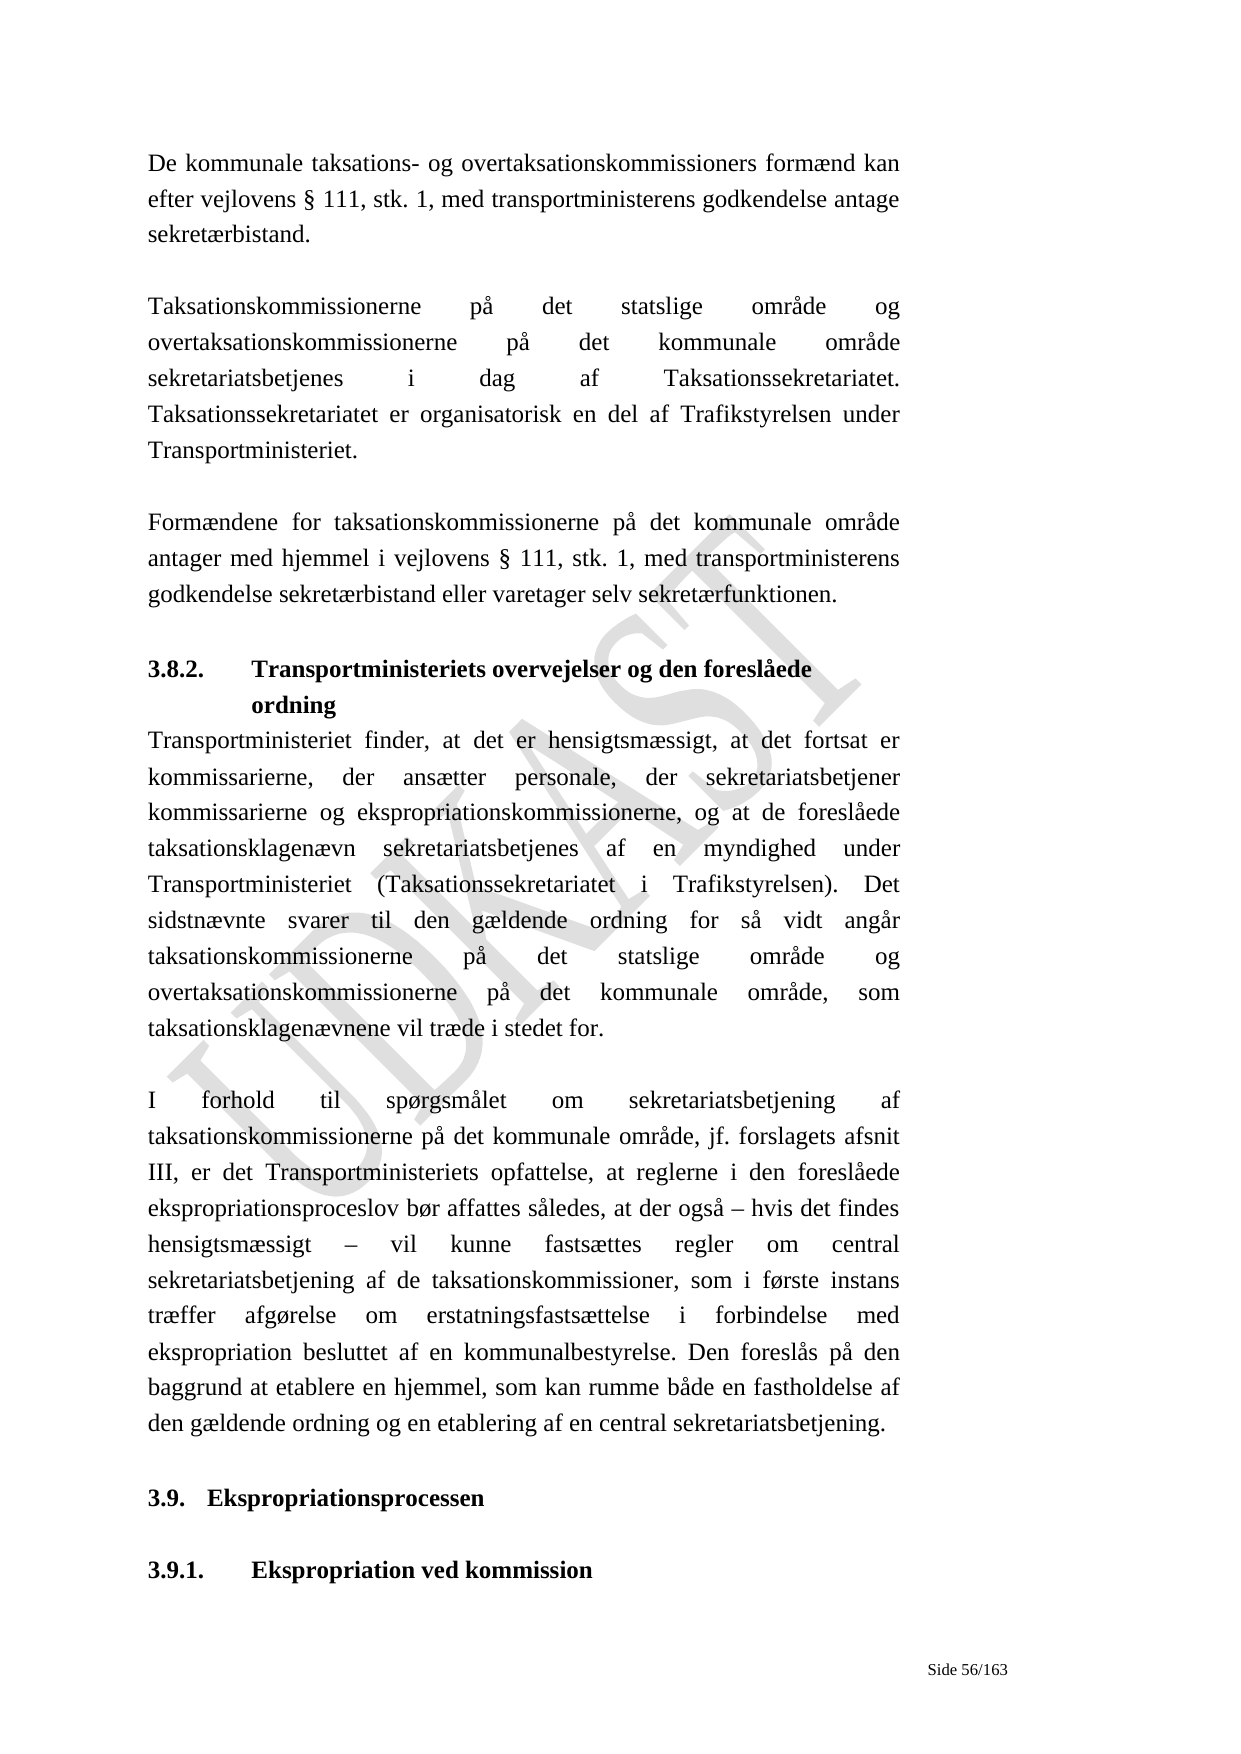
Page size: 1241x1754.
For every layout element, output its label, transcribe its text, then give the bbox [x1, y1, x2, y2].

subtitle Ekspropriationsprocessen [148, 1483, 901, 1512]
subtitle Ekspropriation ved kommission [148, 1555, 901, 1584]
subtitle Transportministeriets overvejelser og den foreslåede ordning [148, 654, 901, 718]
text Transportministeriet finder, at det er hensigtsmæssigt, at det fortsat er kommissarierne, der ansætter personale, der sekretariatsbetjener kommissarierne og ekspropriationskommissionerne, og at de foreslåede taksationsklagenævn sekretariatsbetjenes af en myndighed under Transportministeriet (Taksationssekretariatet i Trafikstyrelsen). Det sidstnævnte svarer til den gældende ordning for så vidt angår taksationskommissionerne på det statslige område og overtaksationskommissionerne på det kommunale område, som taksationsklagenævnene vil træde i stedet for. [148, 726, 901, 1042]
text I forhold til spørgsmålet om sekretariatsbetjening af taksationskommissionerne på det kommunale område, jf. forslagets afsnit III, er det Transportministeriets opfattelse, at reglerne i den foreslåede ekspropriationsproceslov bør affattes således, at der også – hvis det findes hensigtsmæssigt – vil kunne fastsættes regler om central sekretariatsbetjening af de taksationskommissioner, som i første instans træffer afgørelse om erstatningsfastsættelse i forbindelse med ekspropriation besluttet af en kommunalbestyrelse. Den foreslås på den baggrund at etablere en hjemmel, som kan rumme både en fastholdelse af den gældende ordning og en etablering af en central sekretariatsbetjening. [148, 1085, 901, 1437]
text Taksationskommissionerne på det statslige område og overtaksationskommissionerne på det kommunale område sekretariatsbetjenes i dag af Taksationssekretariatet. Taksationssekretariatet er organisatorisk en del af Trafikstyrelsen under Transportministeriet. [148, 291, 901, 464]
text Formændene for taksationskommissionerne på det kommunale område antager med hjemmel i vejlovens § 111, stk. 1, med transportministerens godkendelse sekretærbistand eller varetager selv sekretærfunktionen. [148, 507, 901, 608]
text De kommunale taksations- og overtaksationskommissioners formænd kan efter vejlovens § 111, stk. 1, med transportministerens godkendelse antage sekretærbistand. [148, 148, 901, 248]
